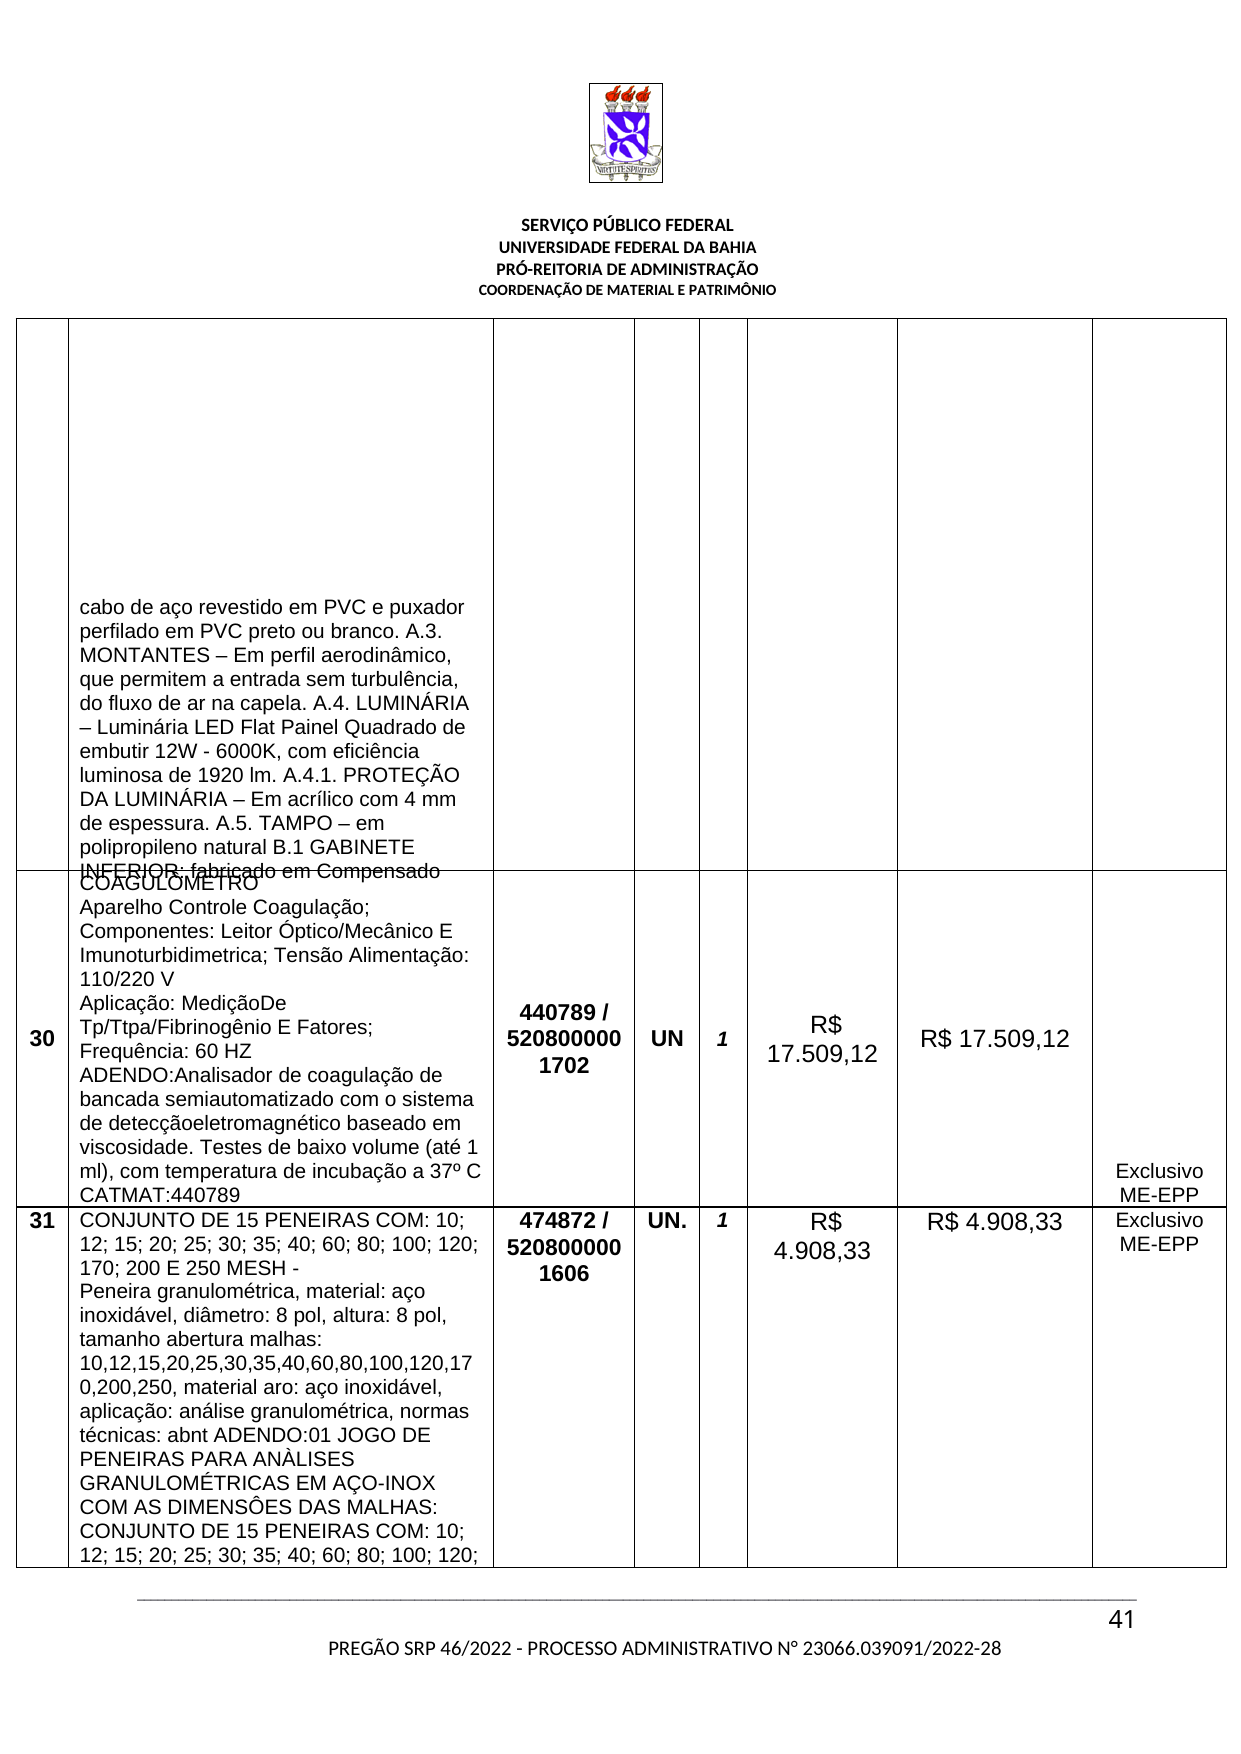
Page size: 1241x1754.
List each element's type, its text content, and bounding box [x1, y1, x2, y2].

table_cell 30 [17, 871, 68, 1206]
table_cell Exclusivo ME-EPP [1093, 1208, 1226, 1567]
table_cell R$ 17.509,12 [898, 871, 1092, 1206]
table_cell R$ 17.509,12 [748, 871, 897, 1206]
table_cell UN. [635, 1208, 699, 1567]
table_cell [1227, 1233, 1239, 1567]
table_cell [1227, 870, 1239, 896]
table_cell [1227, 1206, 1239, 1233]
table_cell UN [635, 871, 699, 1206]
table_cell R$ 4.908,33 [898, 1208, 1092, 1567]
table_cell 1 [700, 871, 747, 1206]
table_cell 474872 / 5208000001606 [494, 1208, 634, 1567]
table_cell [1227, 896, 1239, 1206]
table_cell 31 [17, 1208, 68, 1567]
table_cell COAGULÔMETRO Aparelho Controle Coagulação; Componentes: Leitor Óptico/Mecânico E Imunoturbidimetrica; Tensão Alimentação: 110/220 V Aplicação: MediçãoDe Tp/Ttpa/Fibrinogênio E Fatores; Frequência: 60 HZ ADENDO:Analisador de coagulação de bancada semiautomatizado com o sistema de detecçãoeletromagnético baseado em viscosidade. Testes de baixo volume (até 1 ml), com temperatura de incubação a 37º C CATMAT:440789 [69, 871, 493, 1206]
table_cell Exclusivo ME-EPP [1093, 871, 1226, 1206]
picture [590, 84, 662, 182]
table_cell [1227, 318, 1239, 870]
table_cell 1 [700, 1208, 747, 1567]
table_cell R$ 4.908,33 [748, 1208, 897, 1567]
table_cell 440789 / 5208000001702 [494, 871, 634, 1206]
table_cell CONJUNTO DE 15 PENEIRAS COM: 10; 12; 15; 20; 25; 30; 35; 40; 60; 80; 100; 120; 170; 200 E 250 MESH - Peneira granulométrica, material: aço inoxidável, diâmetro: 8 pol, altura: 8 pol, tamanho abertura malhas: 10,12,15,20,25,30,35,40,60,80,100,120,170,200,250, material aro: aço inoxidável, aplicação: análise granulométrica, normas técnicas: abnt ADENDO:01 JOGO DE PENEIRAS PARA ANÀLISES GRANULOMÉTRICAS EM AÇO-INOX COM AS DIMENSÔES DAS MALHAS: CONJUNTO DE 15 PENEIRAS COM: 10; 12; 15; 20; 25; 30; 35; 40; 60; 80; 100; 120; 170; 200 e 250 MESH. Catmat:474872 [69, 1208, 493, 1567]
